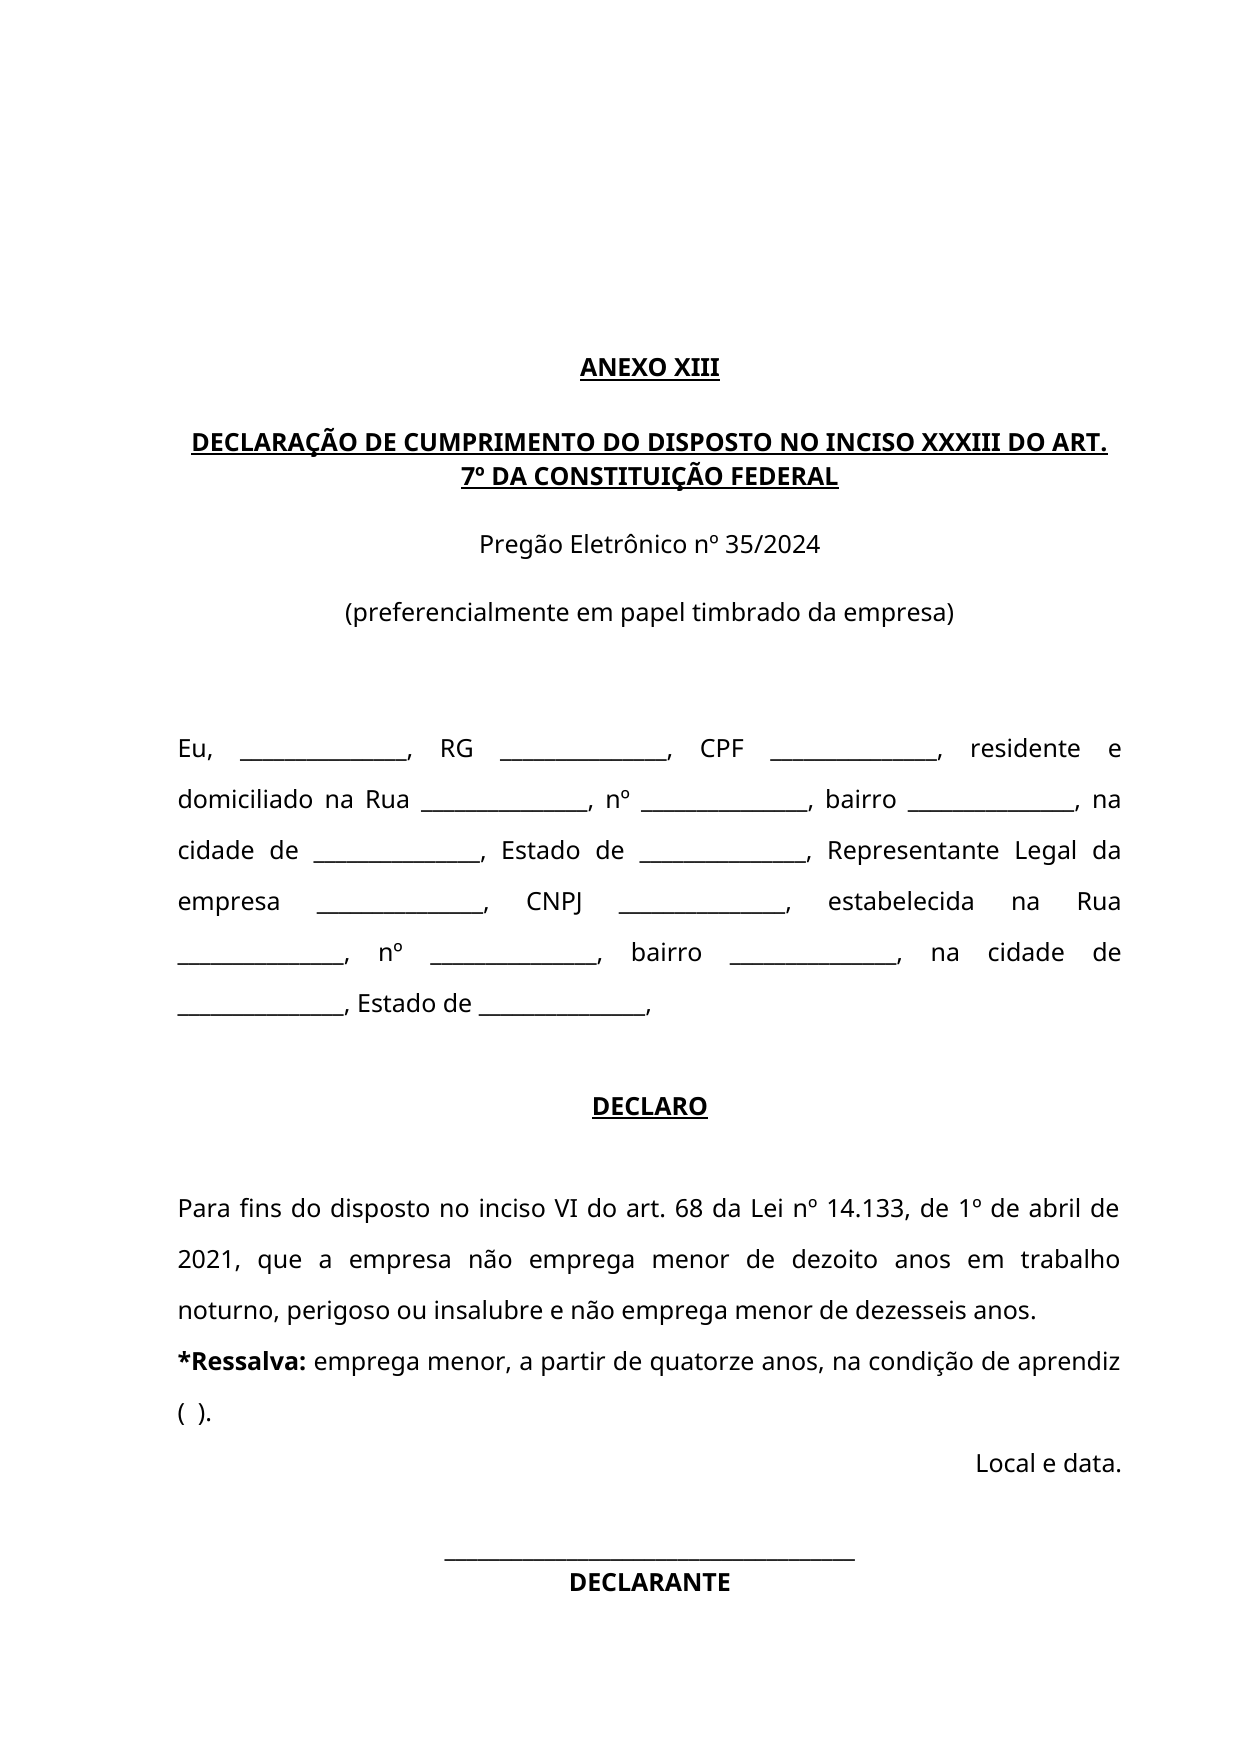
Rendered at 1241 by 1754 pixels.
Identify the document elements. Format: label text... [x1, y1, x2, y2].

text DECLARAÇÃO DE CUMPRIMENTO DO DISPOSTO NO INCISO XXXIII DO ART. 7º DA CONSTITUIÇÃO FEDERAL [177, 424, 1122, 492]
text Eu, _______________, RG _______________, CPF _______________, residente e domiciliado na Rua _______________, nº _______________, bairro _______________, na cidade de _______________, Estado de _______________, Representante Legal da empresa _______________, CNPJ _______________, estabelecida na Rua _______________, nº _______________, bairro _______________, na cidade de _______________, Estado de _______________, [177, 731, 1122, 1020]
text _____________________________________ [177, 1531, 1122, 1565]
text ANEXO XIII [177, 350, 1122, 384]
text Pregão Eletrônico nº 35/2024 [177, 526, 1122, 561]
text DECLARO [177, 1088, 1122, 1122]
text Para fins do disposto no inciso VI do art. 68 da Lei nº 14.133, de 1º de abril de 2021, que a empresa não emprega menor de dezoito anos em trabalho noturno, perigoso ou insalubre e não emprega menor de dezesseis anos. [177, 1190, 1122, 1326]
text Local e data. [177, 1446, 1122, 1479]
text (preferencialmente em papel timbrado da empresa) [177, 594, 1122, 629]
text *Ressalva: emprega menor, a partir de quatorze anos, na condição de aprendiz ( ). [177, 1343, 1122, 1428]
text DECLARANTE [177, 1565, 1122, 1599]
